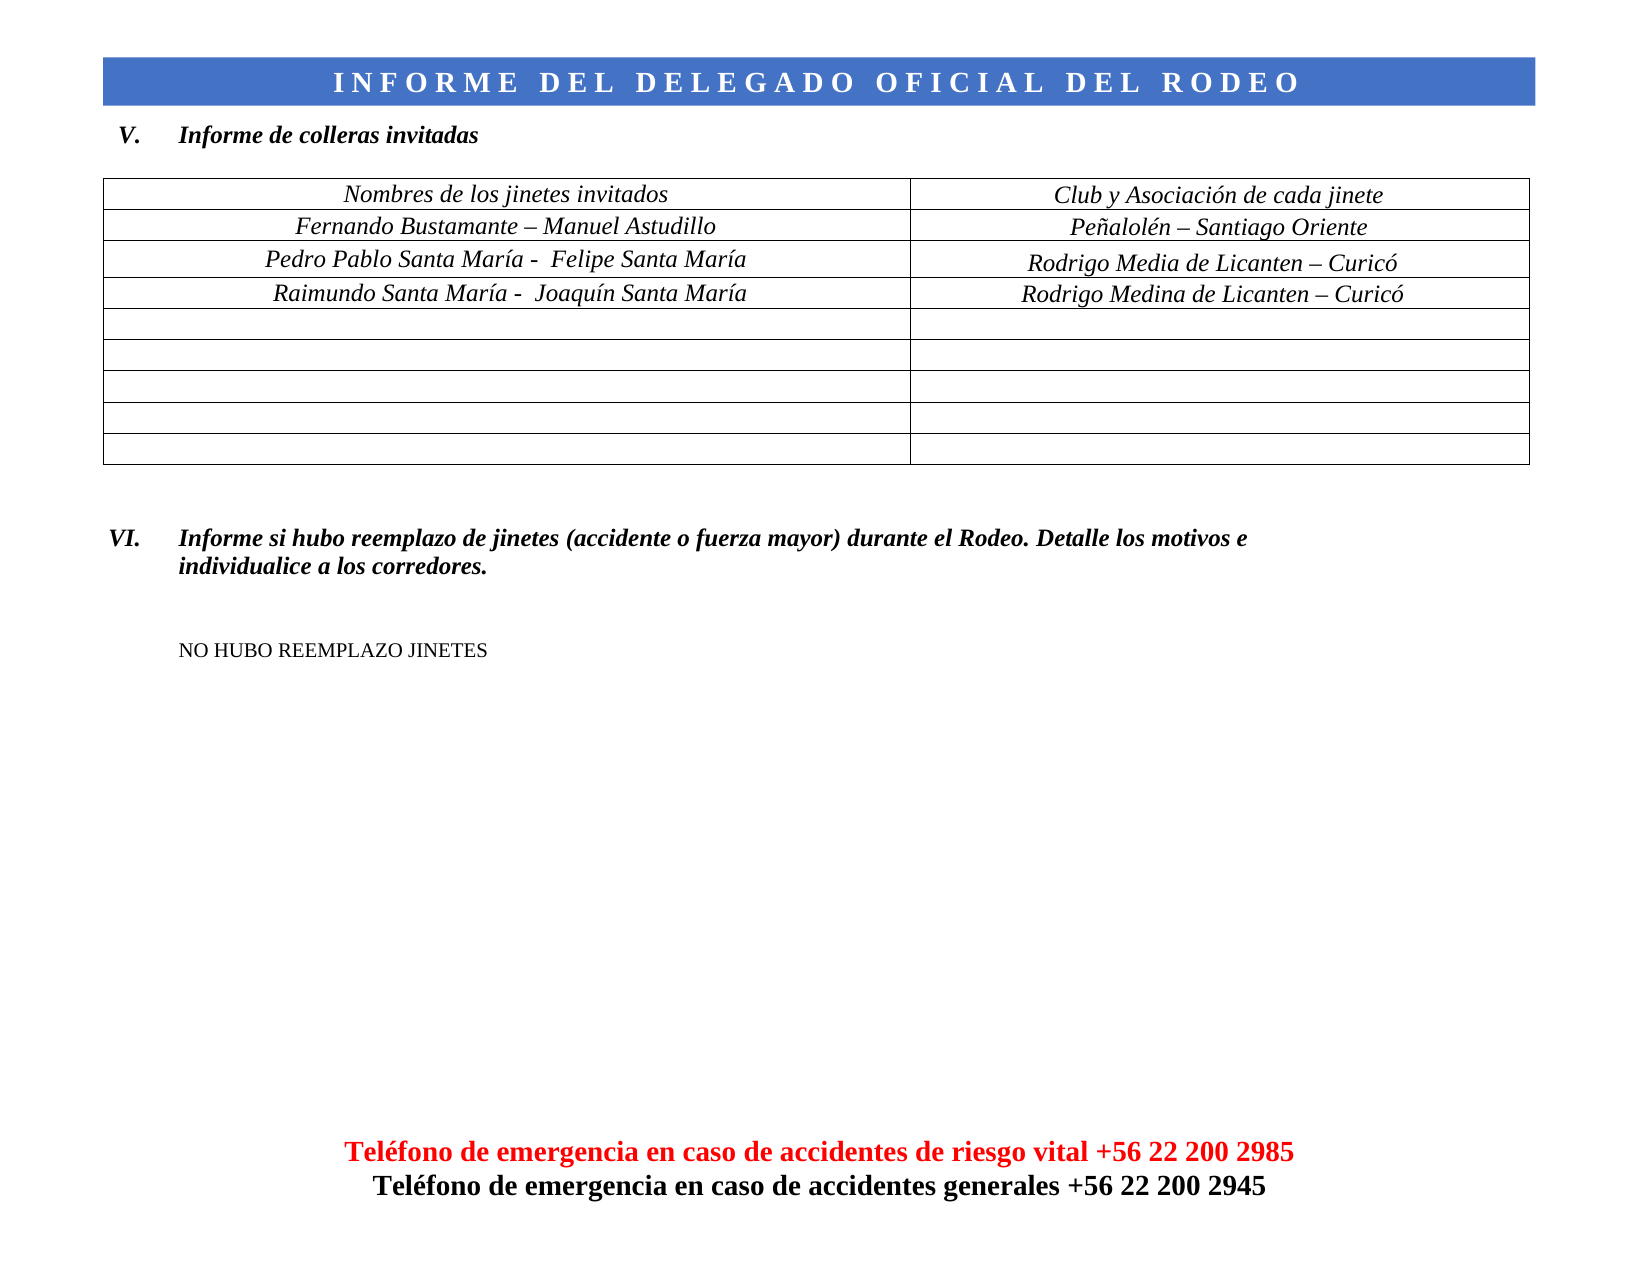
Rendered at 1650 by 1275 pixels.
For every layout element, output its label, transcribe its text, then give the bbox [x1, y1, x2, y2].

table_cell [104, 403, 910, 433]
list NO HUBO REEMPLAZO JINETES [178, 638, 1329, 662]
table_cell Raimundo Santa María - Joaquín Santa María [104, 278, 910, 308]
list Informe si hubo reemplazo de jinetes (accidente o fuerza mayor) durante el Rodeo. Detalle los motivos e individualice a los corredores. [141, 523, 1329, 580]
list Informe de colleras invitadas [141, 120, 1329, 149]
table_cell [911, 340, 1529, 370]
table_cell [911, 371, 1529, 402]
table_header Club y Asociación de cada jinete [911, 179, 1529, 209]
table_cell [104, 371, 910, 402]
table_cell Rodrigo Media de Licanten – Curicó [911, 241, 1529, 277]
table_cell [104, 434, 910, 464]
table_cell Pedro Pablo Santa María - Felipe Santa María [104, 241, 910, 277]
table_cell [104, 340, 910, 370]
table_header Nombres de los jinetes invitados [104, 179, 910, 209]
table_cell [911, 403, 1529, 433]
table_cell Fernando Bustamante – Manuel Astudillo [104, 210, 910, 240]
table_cell [911, 434, 1529, 464]
table_cell [104, 309, 910, 339]
table_cell Rodrigo Medina de Licanten – Curicó [911, 278, 1529, 308]
table_cell [911, 309, 1529, 339]
table_cell Peñalolén – Santiago Oriente [911, 210, 1529, 240]
